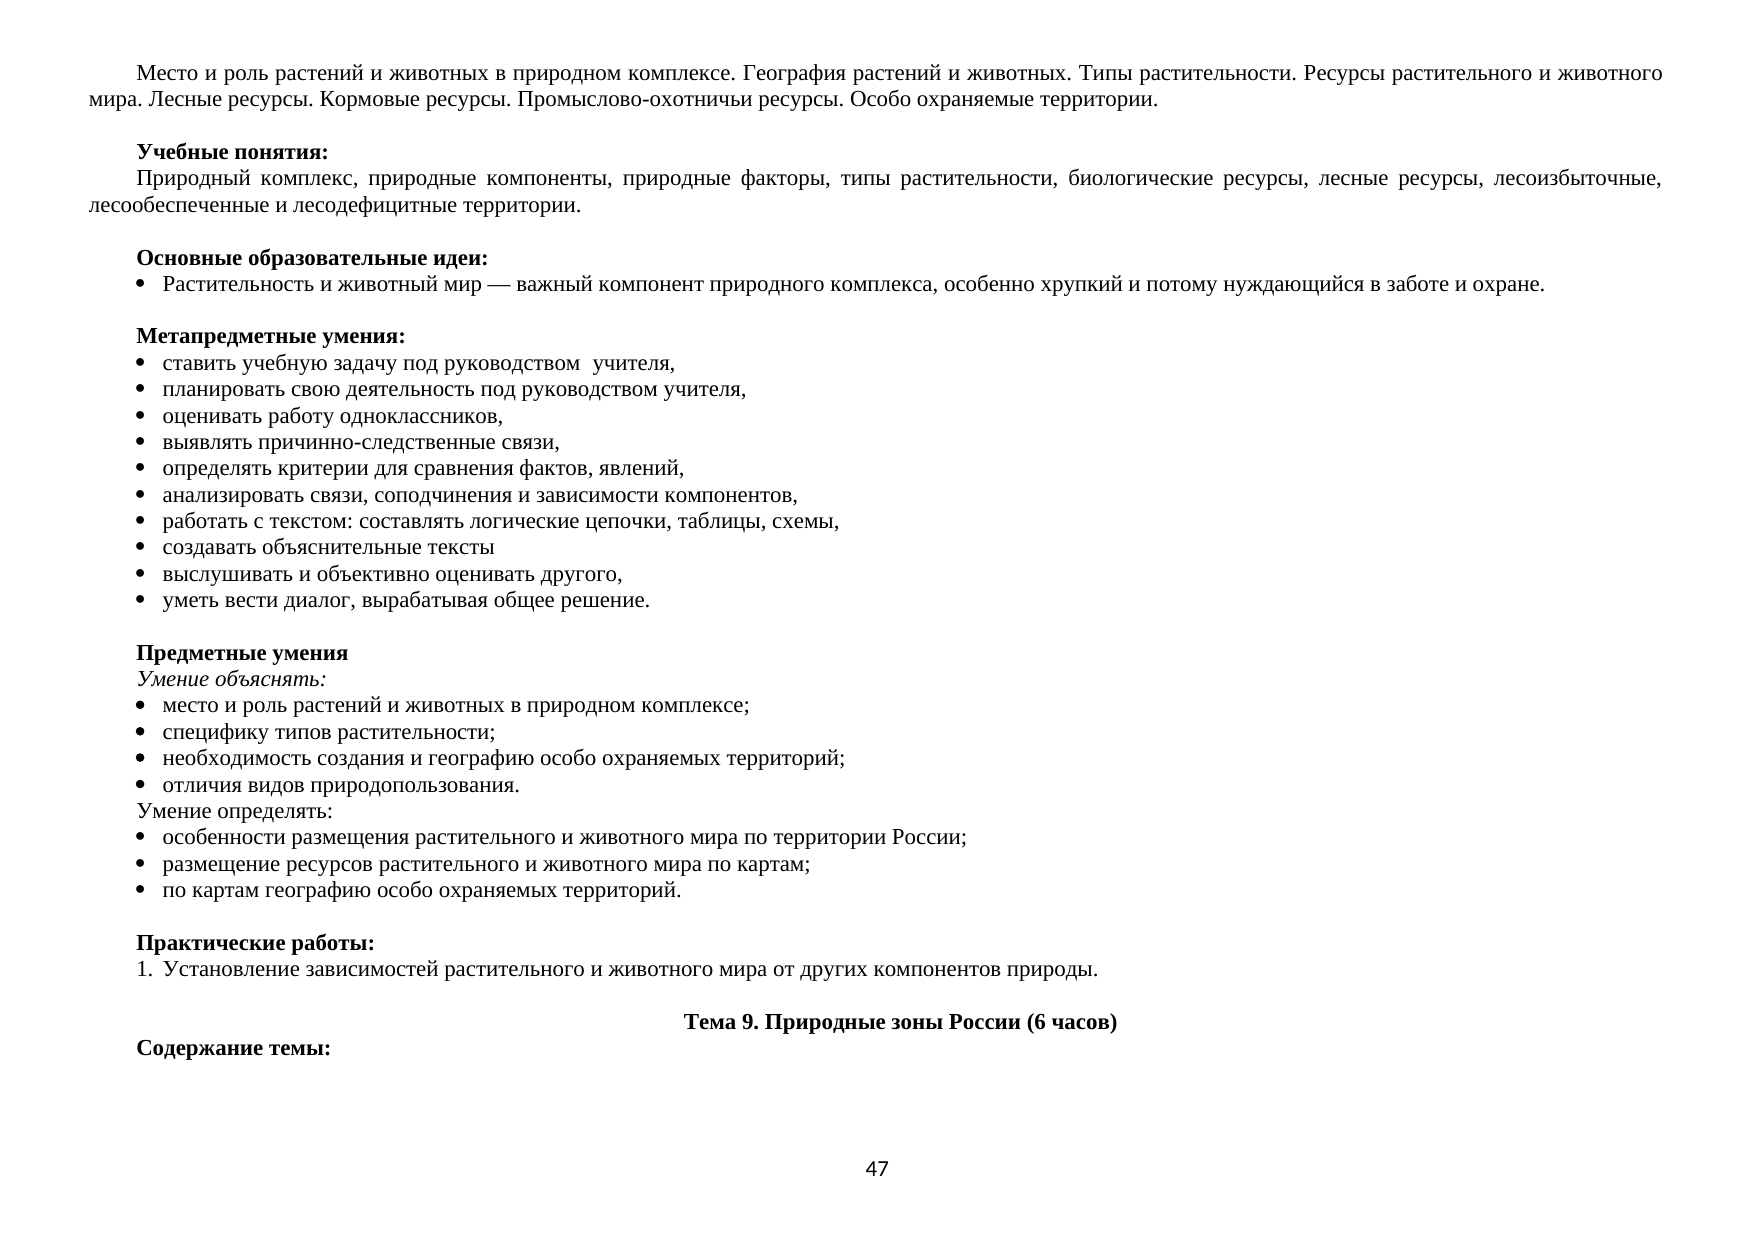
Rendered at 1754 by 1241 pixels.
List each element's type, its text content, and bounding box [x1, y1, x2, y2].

list отличия видов природопользования. [89, 771, 1665, 797]
text Природный комплекс, природные компоненты, природные факторы, типы растительности, биологические ресурсы, лесные ресурсы, лесоизбыточные, лесообеспеченные и лесодефицитные территории. [89, 164, 1665, 217]
list ставить учебную задачу под руководством учителя, [89, 349, 1665, 375]
list выслушивать и объективно оценивать другого, [89, 560, 1665, 586]
list специфику типов растительности; [89, 718, 1665, 744]
list Растительность и животный мир — важный компонент природного комплекса, особенно хрупкий и потому нуждающийся в заботе и охране. [89, 270, 1665, 296]
list особенности размещения растительного и животного мира по территории России; [89, 823, 1665, 850]
text Умение определять: [89, 797, 1665, 823]
list место и роль растений и животных в природном комплексе; [89, 692, 1665, 718]
list анализировать связи, соподчинения и зависимости компонентов, [89, 481, 1665, 507]
text Тема 9. Природные зоны России (6 часов) [89, 1008, 1665, 1034]
list выявлять причинно-следственные связи, [89, 428, 1665, 454]
text Учебные понятия: [89, 138, 1665, 164]
list оценивать работу одноклассников, [89, 402, 1665, 428]
text Предметные умения [89, 639, 1665, 665]
text Основные образовательные идеи: [89, 243, 1665, 270]
text Содержание темы: [89, 1034, 1665, 1061]
list работать с текстом: составлять логические цепочки, таблицы, схемы, [89, 507, 1665, 533]
list планировать свою деятельность под руководством учителя, [89, 375, 1665, 402]
list определять критерии для сравнения фактов, явлений, [89, 454, 1665, 481]
text Практические работы: [89, 929, 1665, 955]
list Установление зависимостей растительного и животного мира от других компонентов природы. [89, 955, 1665, 981]
list уметь вести диалог, вырабатывая общее решение. [89, 586, 1665, 612]
text Метапредметные умения: [89, 323, 1665, 349]
list размещение ресурсов растительного и животного мира по картам; [89, 850, 1665, 876]
list необходимость создания и географию особо охраняемых территорий; [89, 744, 1665, 771]
text Умение объяснять: [89, 665, 1665, 692]
list создавать объяснительные тексты [89, 533, 1665, 560]
text Место и роль растений и животных в природном комплексе. География растений и животных. Типы растительности. Ресурсы растительного и животного мира. Лесные ресурсы. Кормовые ресурсы. Промыслово-охотничьи ресурсы. Особо охраняемые территории. [89, 59, 1665, 112]
list по картам географию особо охраняемых территорий. [89, 876, 1665, 902]
